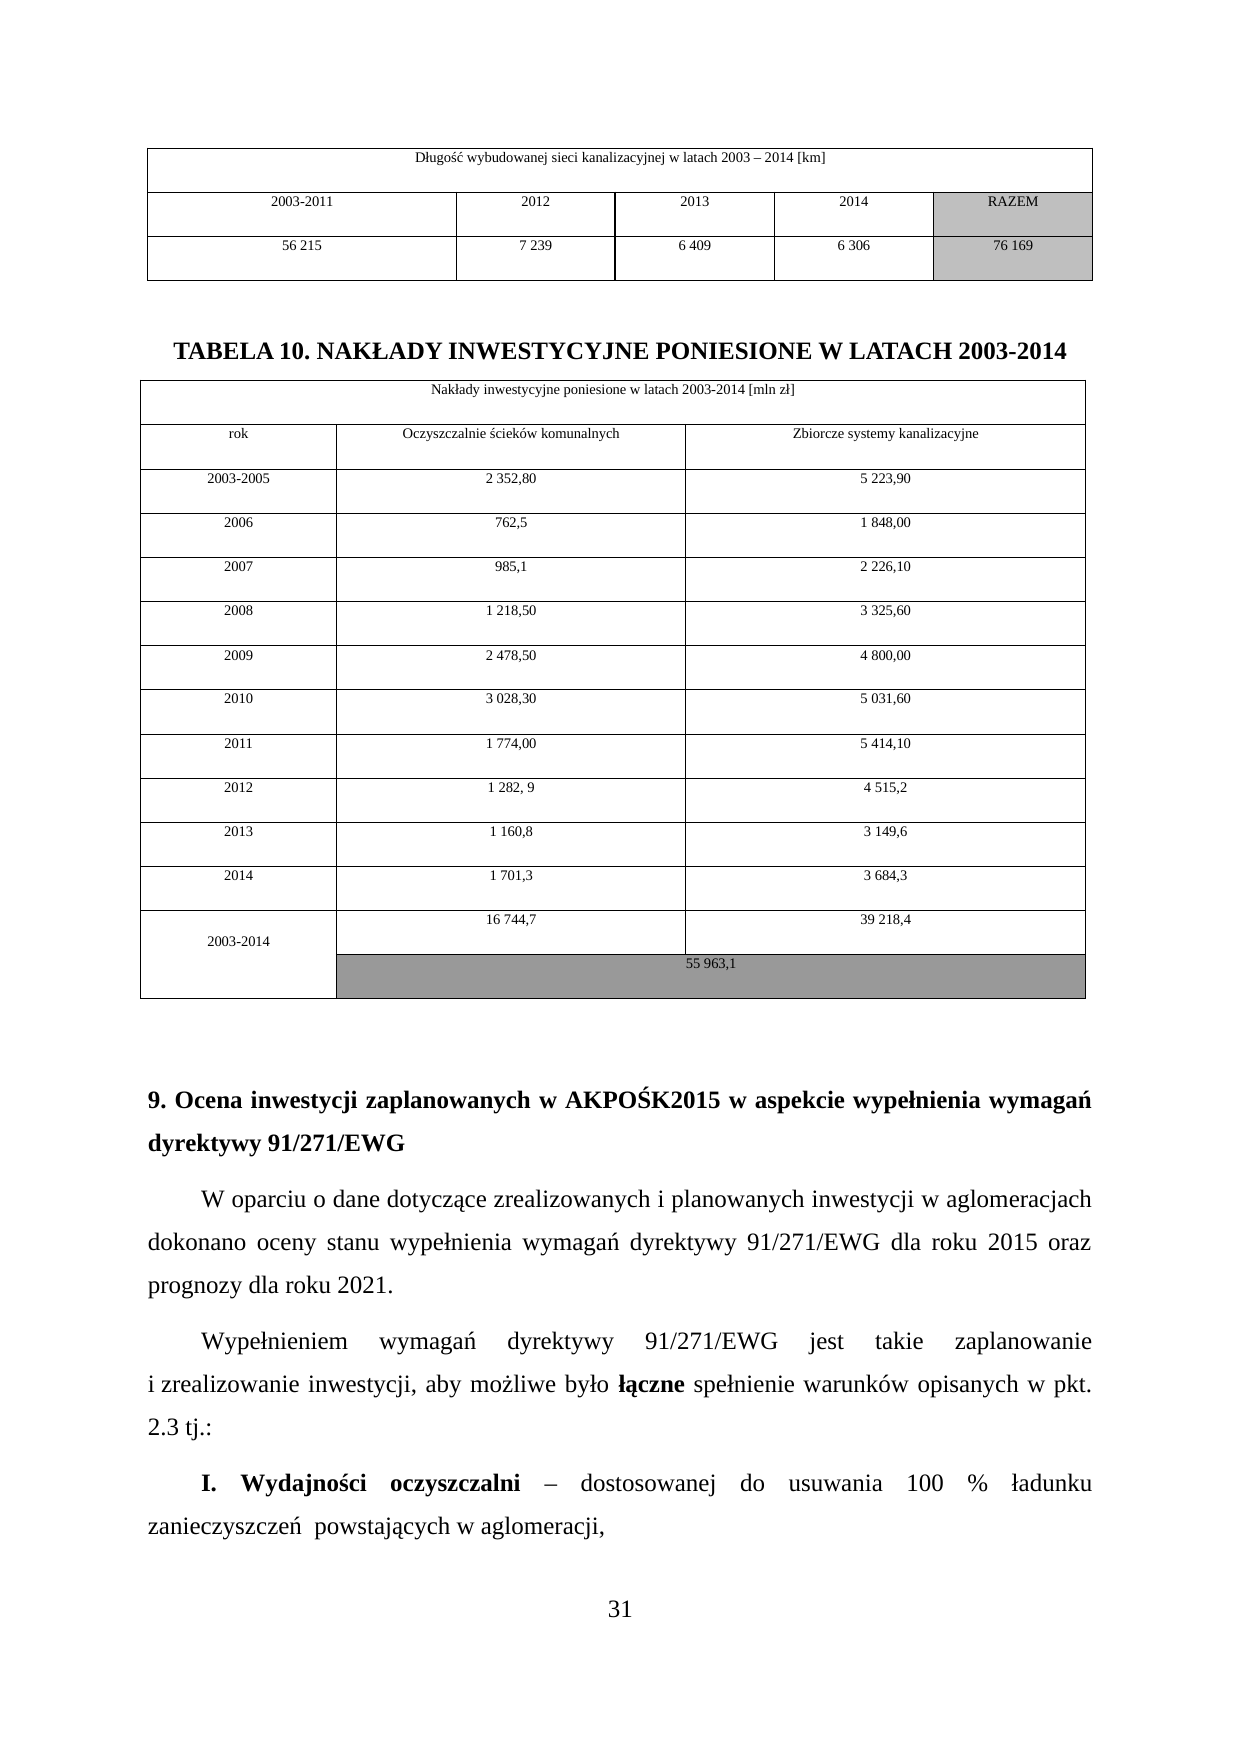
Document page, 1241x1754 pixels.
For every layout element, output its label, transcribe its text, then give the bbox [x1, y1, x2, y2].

table_cell 6 409 [616, 237, 774, 280]
table_cell 1 160,8 [337, 823, 685, 866]
table_cell 3 684,3 [686, 867, 1085, 910]
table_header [148, 149, 1092, 192]
table_cell 56 215 [148, 237, 456, 280]
table_cell 55 963,1 [337, 955, 1085, 998]
text W oparciu o dane dotyczące zrealizowanych i planowanych inwestycji w aglomeracjach dokonano oceny stanu wypełnienia wymagań dyrektywy 91/271/EWG dla roku 2015 oraz prognozy dla roku 2021. [148, 1184, 1093, 1299]
table_cell 4 800,00 [686, 646, 1085, 689]
table_cell 2 478,50 [337, 646, 685, 689]
table_cell 3 149,6 [686, 823, 1085, 866]
table_cell 6 306 [775, 237, 933, 280]
table_cell 985,1 [337, 558, 685, 601]
table_cell 2008 [141, 602, 336, 645]
table_cell 762,5 [337, 514, 685, 557]
table_cell 5 031,60 [686, 690, 1085, 733]
table_cell 7 239 [457, 237, 614, 280]
table_cell 2010 [141, 690, 336, 733]
text 9. Ocena inwestycji zaplanowanych w AKPOŚK2015 w aspekcie wypełnienia wymagań dyrektywy 91/271/EWG [148, 1085, 1093, 1157]
table_cell 2013 [616, 193, 774, 236]
table_cell 2014 [141, 867, 336, 910]
table_cell rok [141, 425, 336, 469]
table_cell Oczyszczalnie ścieków komunalnych [337, 425, 685, 469]
table_cell 2003-2005 [141, 470, 336, 513]
table_header Nakłady inwestycyjne poniesione w latach 2003-2014 [mln zł] [141, 381, 1085, 424]
table_cell 2013 [141, 823, 336, 866]
table_cell Zbiorcze systemy kanalizacyjne [686, 425, 1085, 469]
table_cell 2 352,80 [337, 470, 685, 513]
table_cell 3 325,60 [686, 602, 1085, 645]
table_cell 76 169 [934, 237, 1092, 280]
table_cell 1 218,50 [337, 602, 685, 645]
table_cell 2007 [141, 558, 336, 601]
table_cell 5 223,90 [686, 470, 1085, 513]
table_cell 2 226,10 [686, 558, 1085, 601]
table_cell RAZEM [934, 193, 1092, 236]
table_cell 2009 [141, 646, 336, 689]
table_cell 1 282, 9 [337, 779, 685, 822]
table_cell 2012 [141, 779, 336, 822]
table_cell 4 515,2 [686, 779, 1085, 822]
table_cell 2014 [775, 193, 933, 236]
table_cell 1 848,00 [686, 514, 1085, 557]
table_cell 1 701,3 [337, 867, 685, 910]
table_cell 2006 [141, 514, 336, 557]
table_cell 2003-2011 [148, 193, 456, 236]
table_cell 5 414,10 [686, 735, 1085, 777]
table_cell 1 774,00 [337, 735, 685, 777]
table_cell 2011 [141, 735, 336, 777]
text I. Wydajności oczyszczalni – dostosowanej do usuwania 100 % ładunku zanieczyszczeń powstających w aglomeracji, [148, 1468, 1093, 1539]
table_cell 2012 [457, 193, 614, 236]
text Tabela 10. Nakłady inwestycyjne poniesione w latach 2003-2014 [148, 336, 1093, 365]
table_cell 2003-2014 [141, 911, 336, 998]
table_cell 39 218,4 [686, 911, 1085, 954]
text Wypełnieniem wymagań dyrektywy 91/271/EWG jest takie zaplanowanie i zrealizowanie inwestycji, aby możliwe było łączne spełnienie warunków opisanych w pkt. 2.3 tj.: [148, 1326, 1093, 1441]
table_cell 3 028,30 [337, 690, 685, 733]
table_cell 16 744,7 [337, 911, 685, 954]
